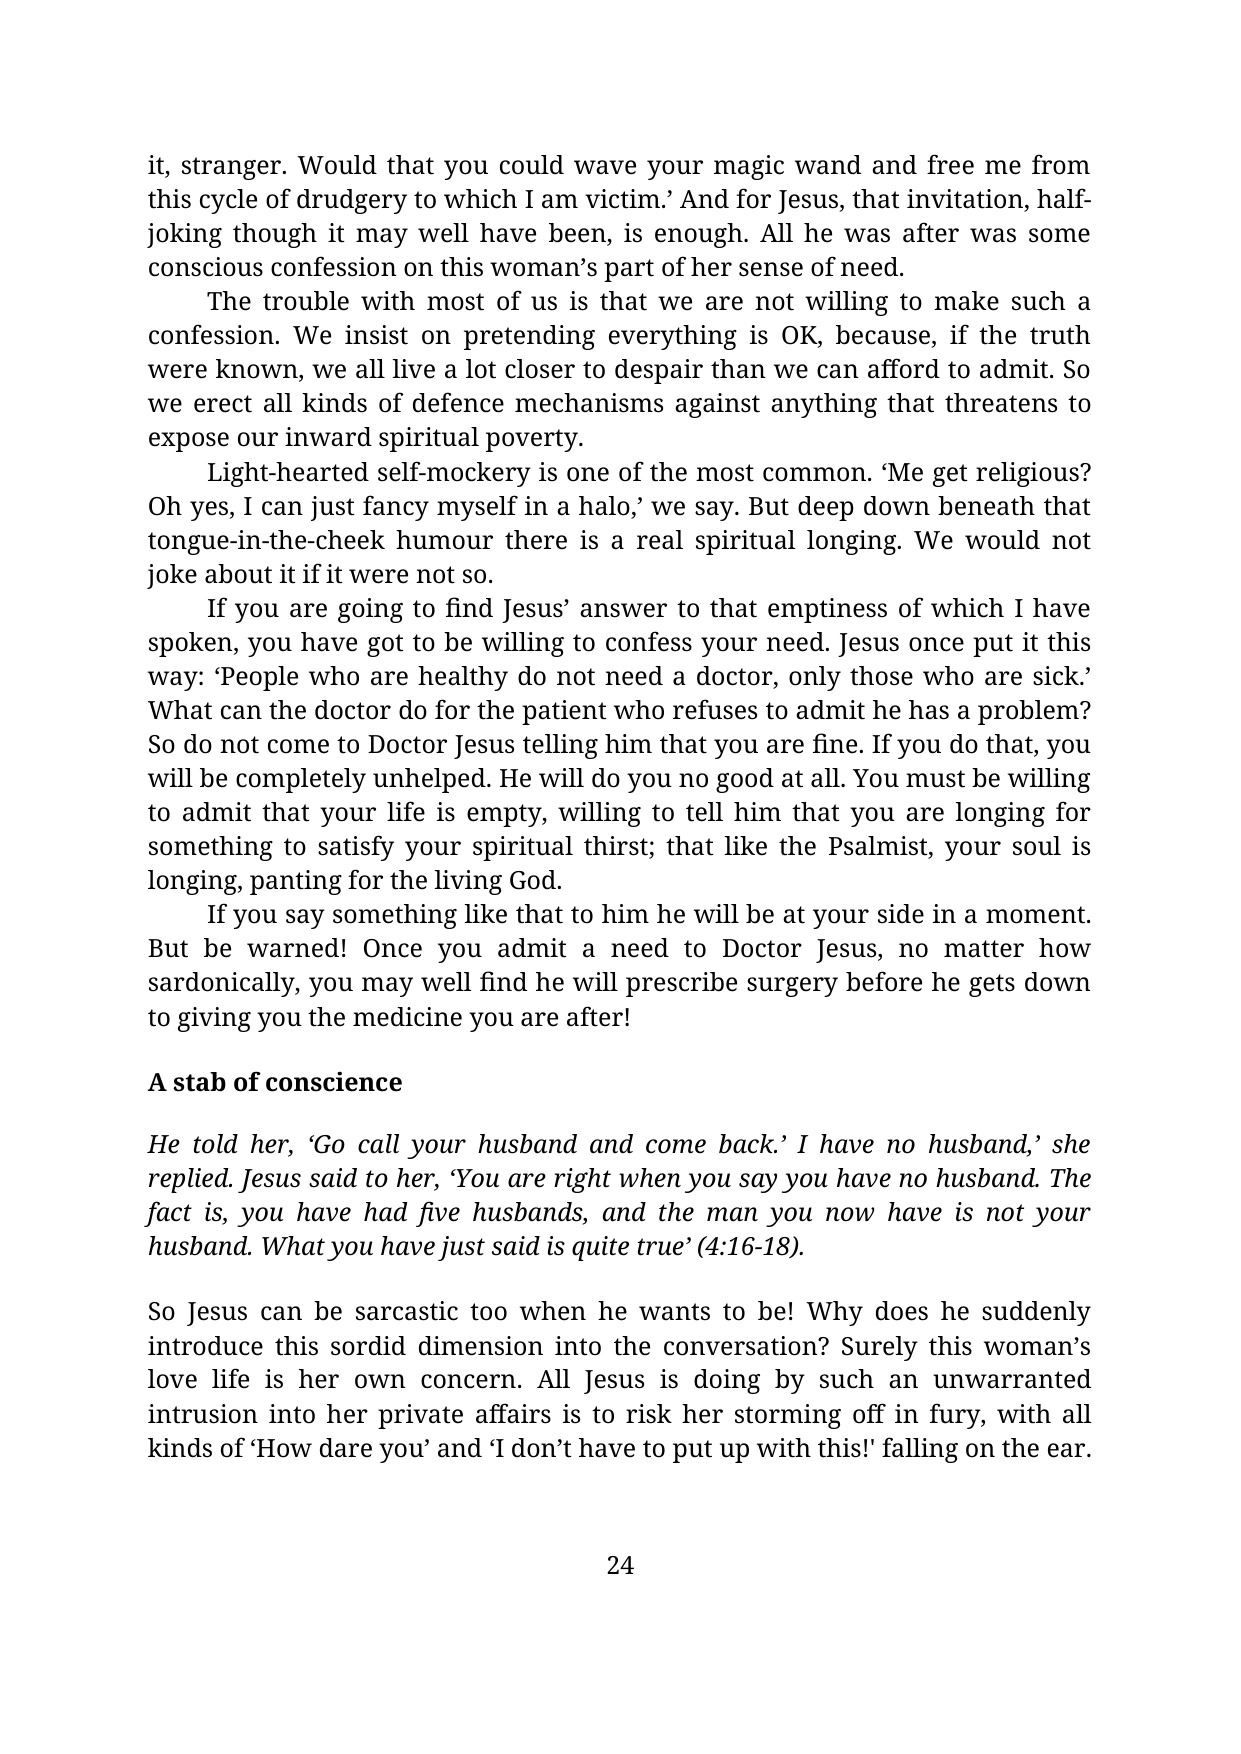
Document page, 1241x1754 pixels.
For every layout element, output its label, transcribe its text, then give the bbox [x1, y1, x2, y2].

text He told her, ‘Go call your husband and come back.’ I have no husband,’ she replied. Jesus said to her, ‘You are right when you say you have no husband. The fact is, you have had five husbands, and the man you now have is not your husband. What you have just said is quite true’ (4:16-18). [148, 1127, 1093, 1263]
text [148, 148, 1093, 284]
text A stab of conscience [148, 1064, 1093, 1098]
text If you are going to find Jesus’ answer to that emptiness of which I have spoken, you have got to be willing to confess your need. Jesus once put it this way: ‘People who are healthy do not need a doctor, only those who are sick.’ What can the doctor do for the patient who refuses to admit he has a problem? So do not come to Doctor Jesus telling him that you are fine. If you do that, you will be completely unhelped. He will do you no good at all. You must be willing to admit that your life is empty, willing to tell him that you are longing for something to satisfy your spiritual thirst; that like the Psalmist, your soul is longing, panting for the living God. [148, 590, 1093, 897]
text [148, 1294, 1093, 1464]
text The trouble with most of us is that we are not willing to make such a confession. We insist on pretending everything is OK, because, if the truth were known, we all live a lot closer to despair than we can afford to admit. So we erect all kinds of defence mechanisms against anything that threatens to expose our inward spiritual poverty. [148, 284, 1093, 454]
text Light-hearted self-mockery is one of the most common. ‘Me get religious? Oh yes, I can just fancy myself in a halo,’ we say. But deep down beneath that tongue-in-the-cheek humour there is a real spiritual longing. We would not joke about it if it were not so. [148, 454, 1093, 590]
text If you say something like that to him he will be at your side in a moment. But be warned! Once you admit a need to Doctor Jesus, no matter how sardonically, you may well find he will prescribe surgery before he gets down to giving you the medicine you are after! [148, 897, 1093, 1033]
